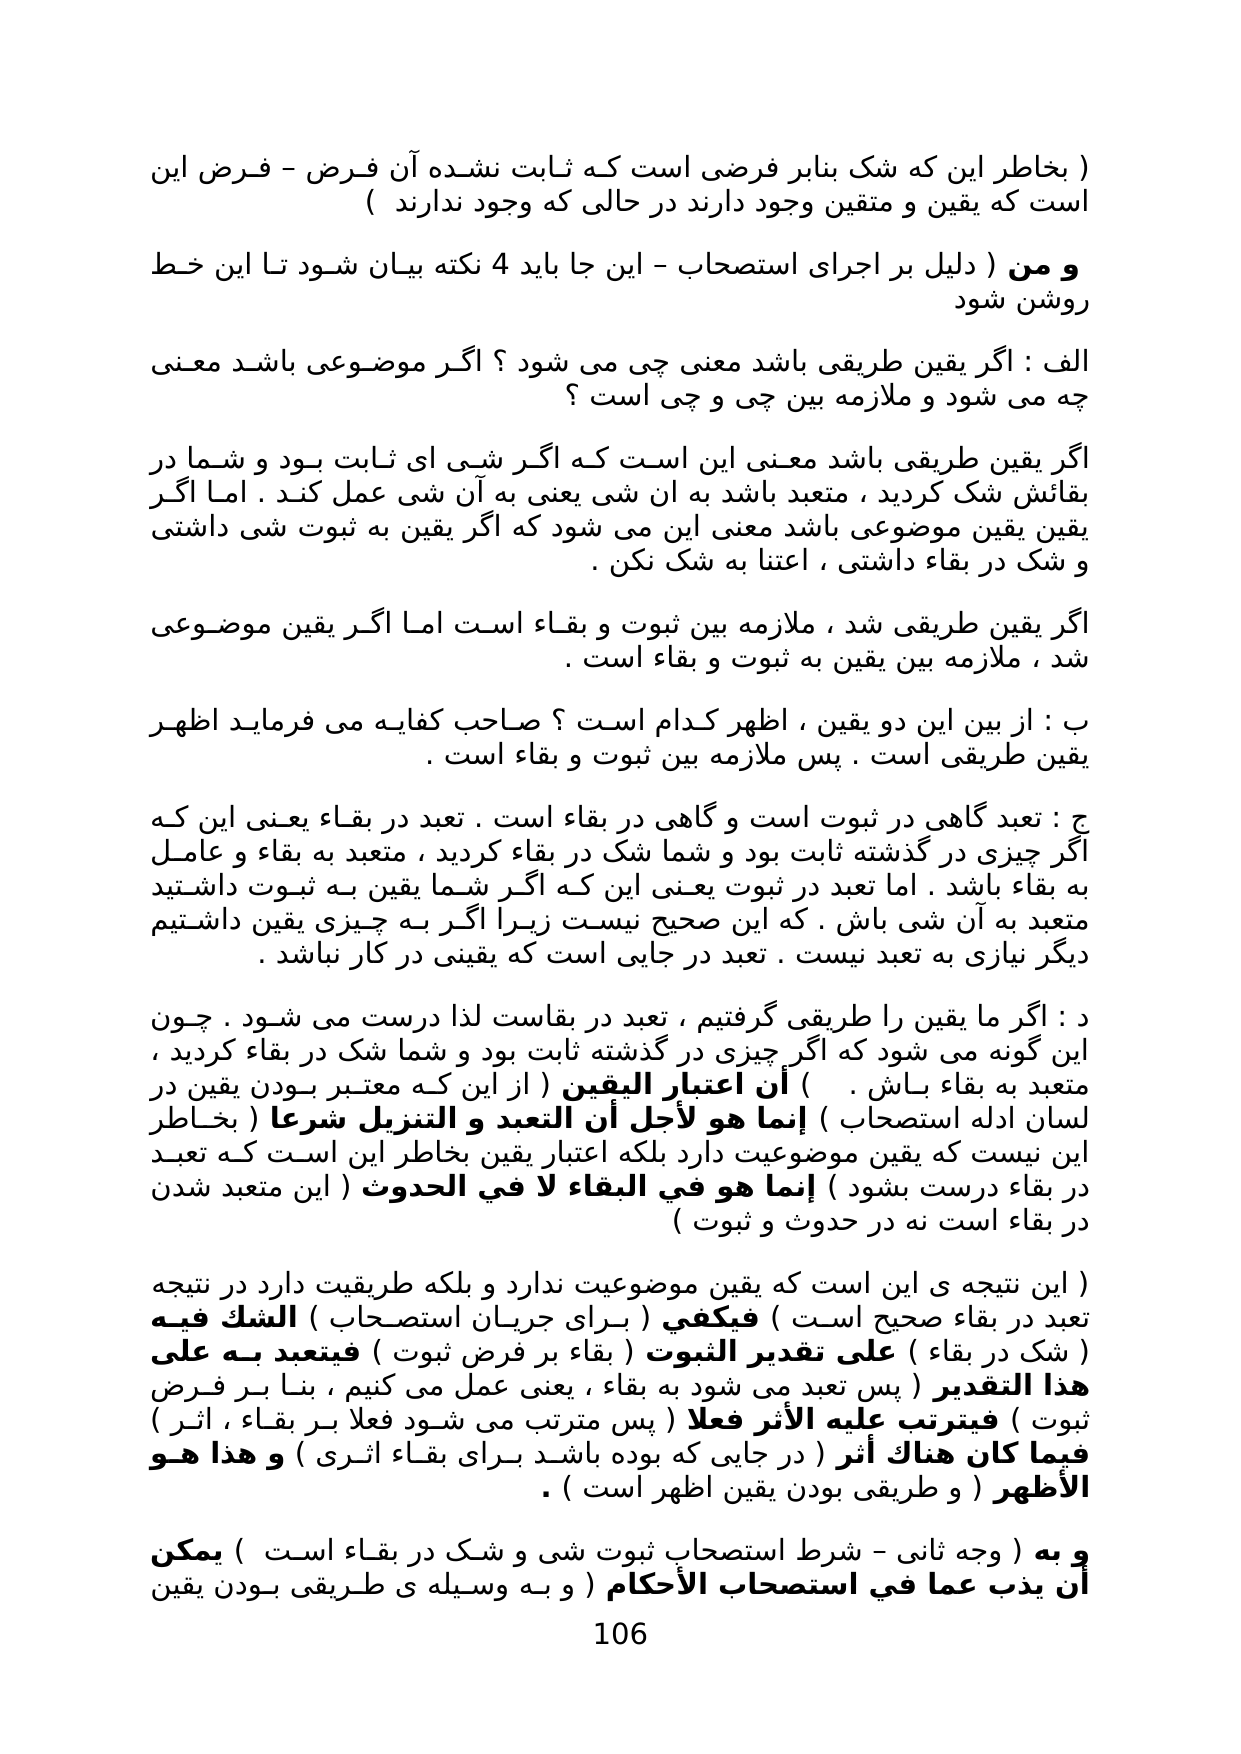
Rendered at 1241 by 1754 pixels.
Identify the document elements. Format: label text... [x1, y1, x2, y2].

text و من ( دلیل بر اجرای استصحاب – این جا باید 4 نکته بیان شود تا این خط روشن شود [150, 650, 1090, 718]
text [150, 1402, 1090, 1572]
text اگر یقین طریقی شد ، ملازمه بین ثبوت و بقاء است اما اگر یقین موضوعی شد ، ملازمه بین یقین به ثبوت و بقاء است . [150, 1009, 1090, 1077]
text الف : اگر یقین طریقی باشد معنی چی می شود ؟ اگر موضوعی باشد معنی چه می شود و ملازمه بین چی و چی است ؟ [150, 747, 1090, 815]
text ب : از بین این دو یقین ، اظهر کدام است ؟ صاحب کفایه می فرماید اظهر یقین طریقی است . پس ملازمه بین ثبوت و بقاء است . [150, 1106, 1090, 1174]
text إشكال من ( دلیل بر عدم اجرای استصحاب ) عدم إحراز الثبوت فلا يقين ( حالا که ثبوتی احراز نشده یقینی هم در کار نیست ) و لا بد منه ( در حالی که ناچاریم از یقین یعنی حتما باید یقینی باشد ) بل و لا شك ( بلکه حتی شکی هم نیست چون یقینی در کار نیست ) فإنه على تقدير لم يثبت ( بخاطر این که شک بنابر فرضی است که ثابت نشده آن فرض – فرض این است که یقین و متقین وجود دارند در حالی که وجود ندارند ) [150, 417, 1090, 621]
text ج : تعبد گاهی در ثبوت است و گاهی در بقاء است . تعبد در بقاء یعنی این که اگر چیزی در گذشته ثابت بود و شما شک در بقاء کردید ، متعبد به بقاء و عامل به بقاء باشد . اما تعبد در ثبوت یعنی این که اگر شما یقین به ثبوت داشتید متعبد به آن شی باش . که این صحیح نیست زیرا اگر به چیزی یقین داشتیم دیگر نیازی به تعبد نیست . تعبد در جایی است که یقینی در کار نباشد . [150, 1203, 1090, 1373]
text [150, 150, 1090, 388]
text اگر یقین طریقی باشد معنی این است که اگر شی ای ثابت بود و شما در بقائش شک کردید ، متعبد باشد به ان شی یعنی به آن شی عمل کند . اما اگر یقین یقین موضوعی باشد معنی این می شود که اگر یقین به ثبوت شی داشتی و شک در بقاء داشتی ، اعتنا به شک نکن . [150, 844, 1090, 980]
